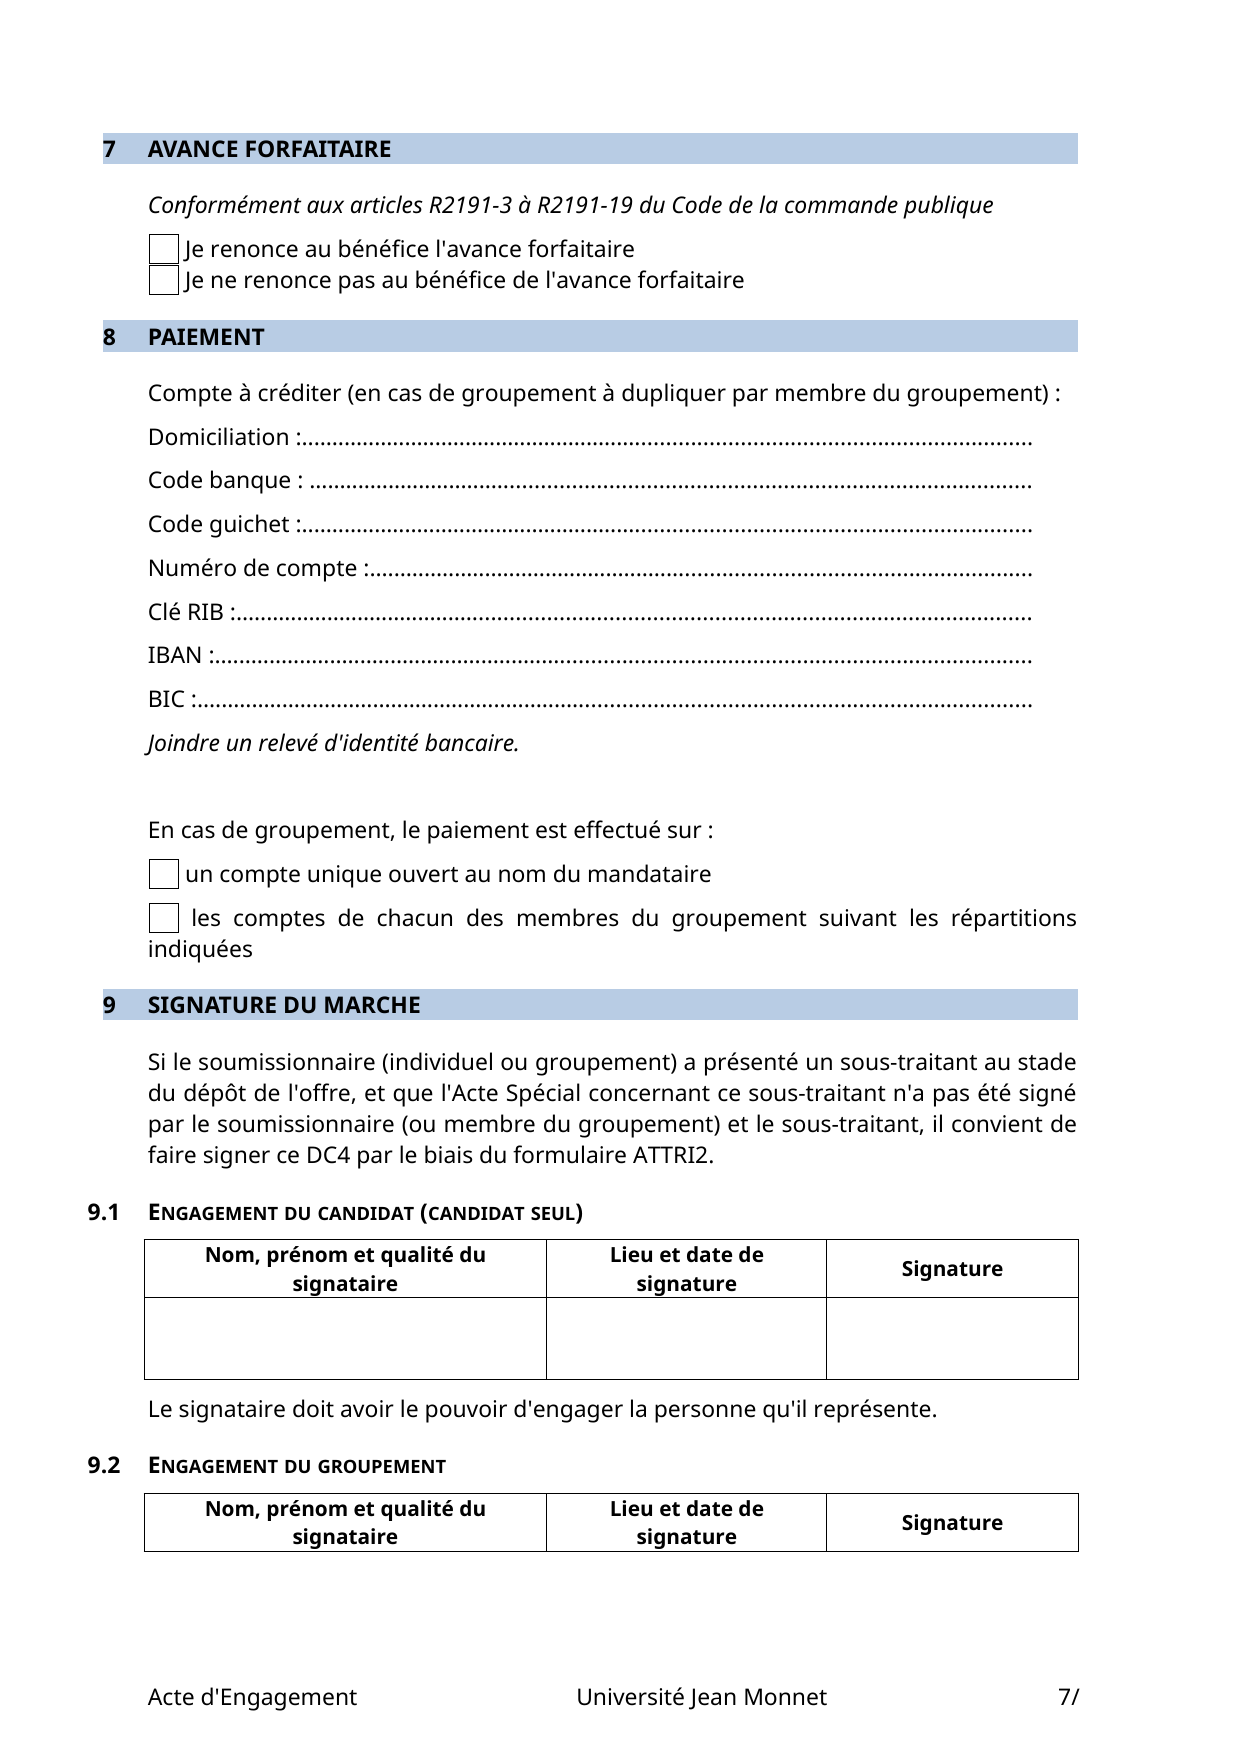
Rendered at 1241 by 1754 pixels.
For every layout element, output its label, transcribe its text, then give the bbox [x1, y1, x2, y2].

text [148, 1393, 1078, 1424]
text Domiciliation : [148, 420, 1078, 452]
text les comptes de chacun des membres du groupement suivant les répartitions indiquées [148, 902, 1078, 964]
text Je renonce au bénéfice l'avance forfaitaire [148, 233, 1078, 264]
table_header Signature [827, 1240, 1078, 1297]
text Je ne renonce pas au bénéfice de l'avance forfaitaire [148, 264, 1078, 295]
table_header Lieu et date de signature [547, 1494, 826, 1551]
text BIC : [148, 683, 1078, 714]
text IBAN : [148, 639, 1078, 670]
table_header Nom, prénom et qualité du signataire [145, 1240, 546, 1297]
text un compte unique ouvert au nom du mandataire [148, 858, 1078, 889]
text Clé RIB : [148, 595, 1078, 627]
text Code banque : [148, 464, 1078, 495]
subtitle Engagement du candidat (candidat seul) [87, 1195, 1078, 1227]
table_header Lieu et date de signature [547, 1240, 826, 1297]
subtitle PAIEMENT [103, 320, 1078, 352]
text Conformément aux articles R2191-3 à R2191-19 du Code de la commande publique [148, 189, 1078, 220]
text Si le soumissionnaire (individuel ou groupement) a présenté un sous-traitant au stade du dépôt de l'offre, et que l'Acte Spécial concernant ce sous-traitant n'a pas été signé par le soumissionnaire (ou membre du groupement) et le sous-traitant, il convient de faire signer ce DC4 par le biais du formulaire ATTRI2. [148, 1045, 1078, 1170]
table_cell [827, 1298, 1078, 1379]
subtitle SIGNATURE DU MARCHE [103, 989, 1078, 1020]
table_header Nom, prénom et qualité du signataire [145, 1494, 546, 1551]
text Compte à créditer (en cas de groupement à dupliquer par membre du groupement) : [148, 377, 1078, 408]
text En cas de groupement, le paiement est effectué sur : [148, 814, 1078, 845]
text Joindre un relevé d'identité bancaire. [148, 727, 1078, 758]
text Code guichet : [148, 508, 1078, 539]
table_cell [145, 1298, 546, 1379]
table_cell [547, 1298, 826, 1379]
table_header Signature [827, 1494, 1078, 1551]
text Numéro de compte : [148, 552, 1078, 583]
subtitle AVANCE FORFAITAIRE [103, 133, 1078, 164]
subtitle Engagement du groupement [87, 1449, 1078, 1480]
